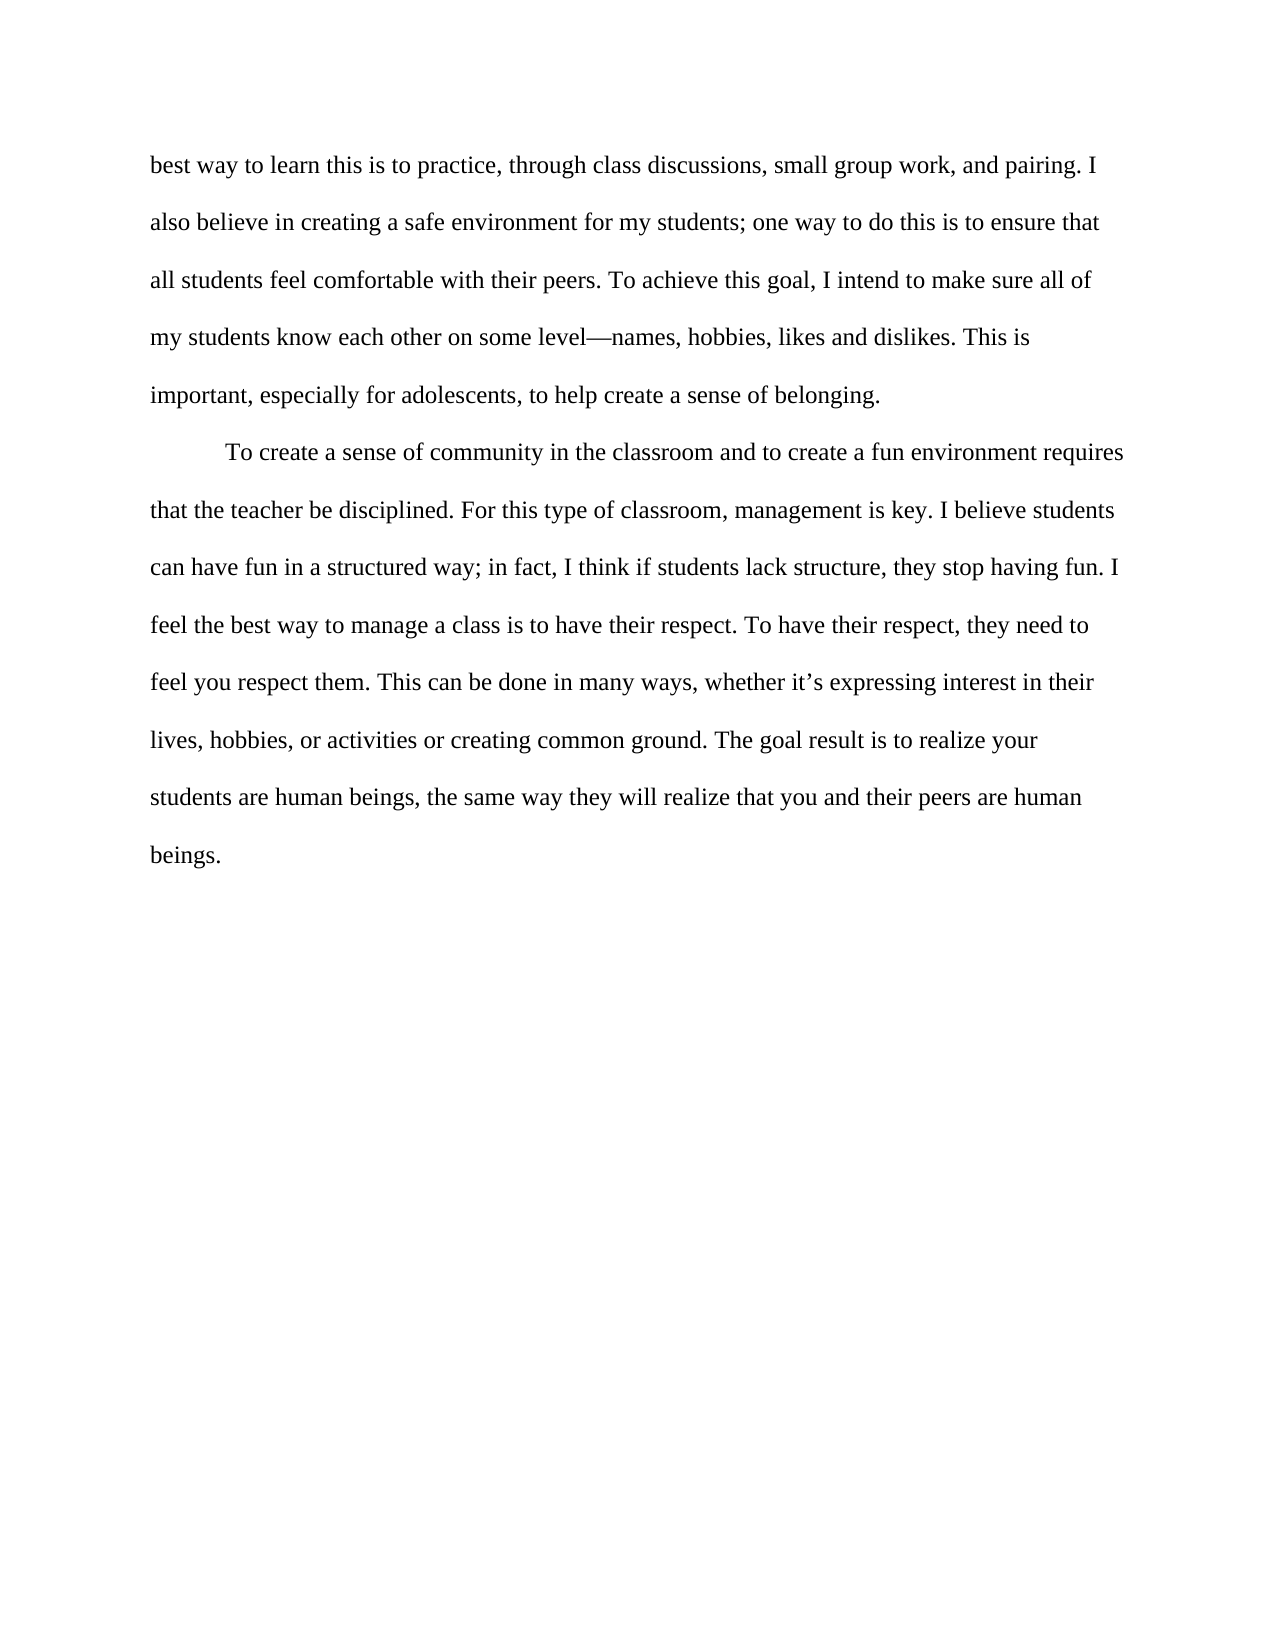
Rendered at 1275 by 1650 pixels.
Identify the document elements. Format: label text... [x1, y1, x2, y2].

text To create a sense of community in the classroom and to create a fun environment requires that the teacher be disciplined. For this type of classroom, management is key. I believe students can have fun in a structured way; in fact, I think if students lack structure, they stop having fun. I feel the best way to manage a class is to have their respect. To have their respect, they need to feel you respect them. This can be done in many ways, whether it’s expressing interest in their lives, hobbies, or activities or creating common ground. The goal result is to realize your students are human beings, the same way they will realize that you and their peers are human beings. [150, 437, 1125, 869]
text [150, 150, 1125, 409]
